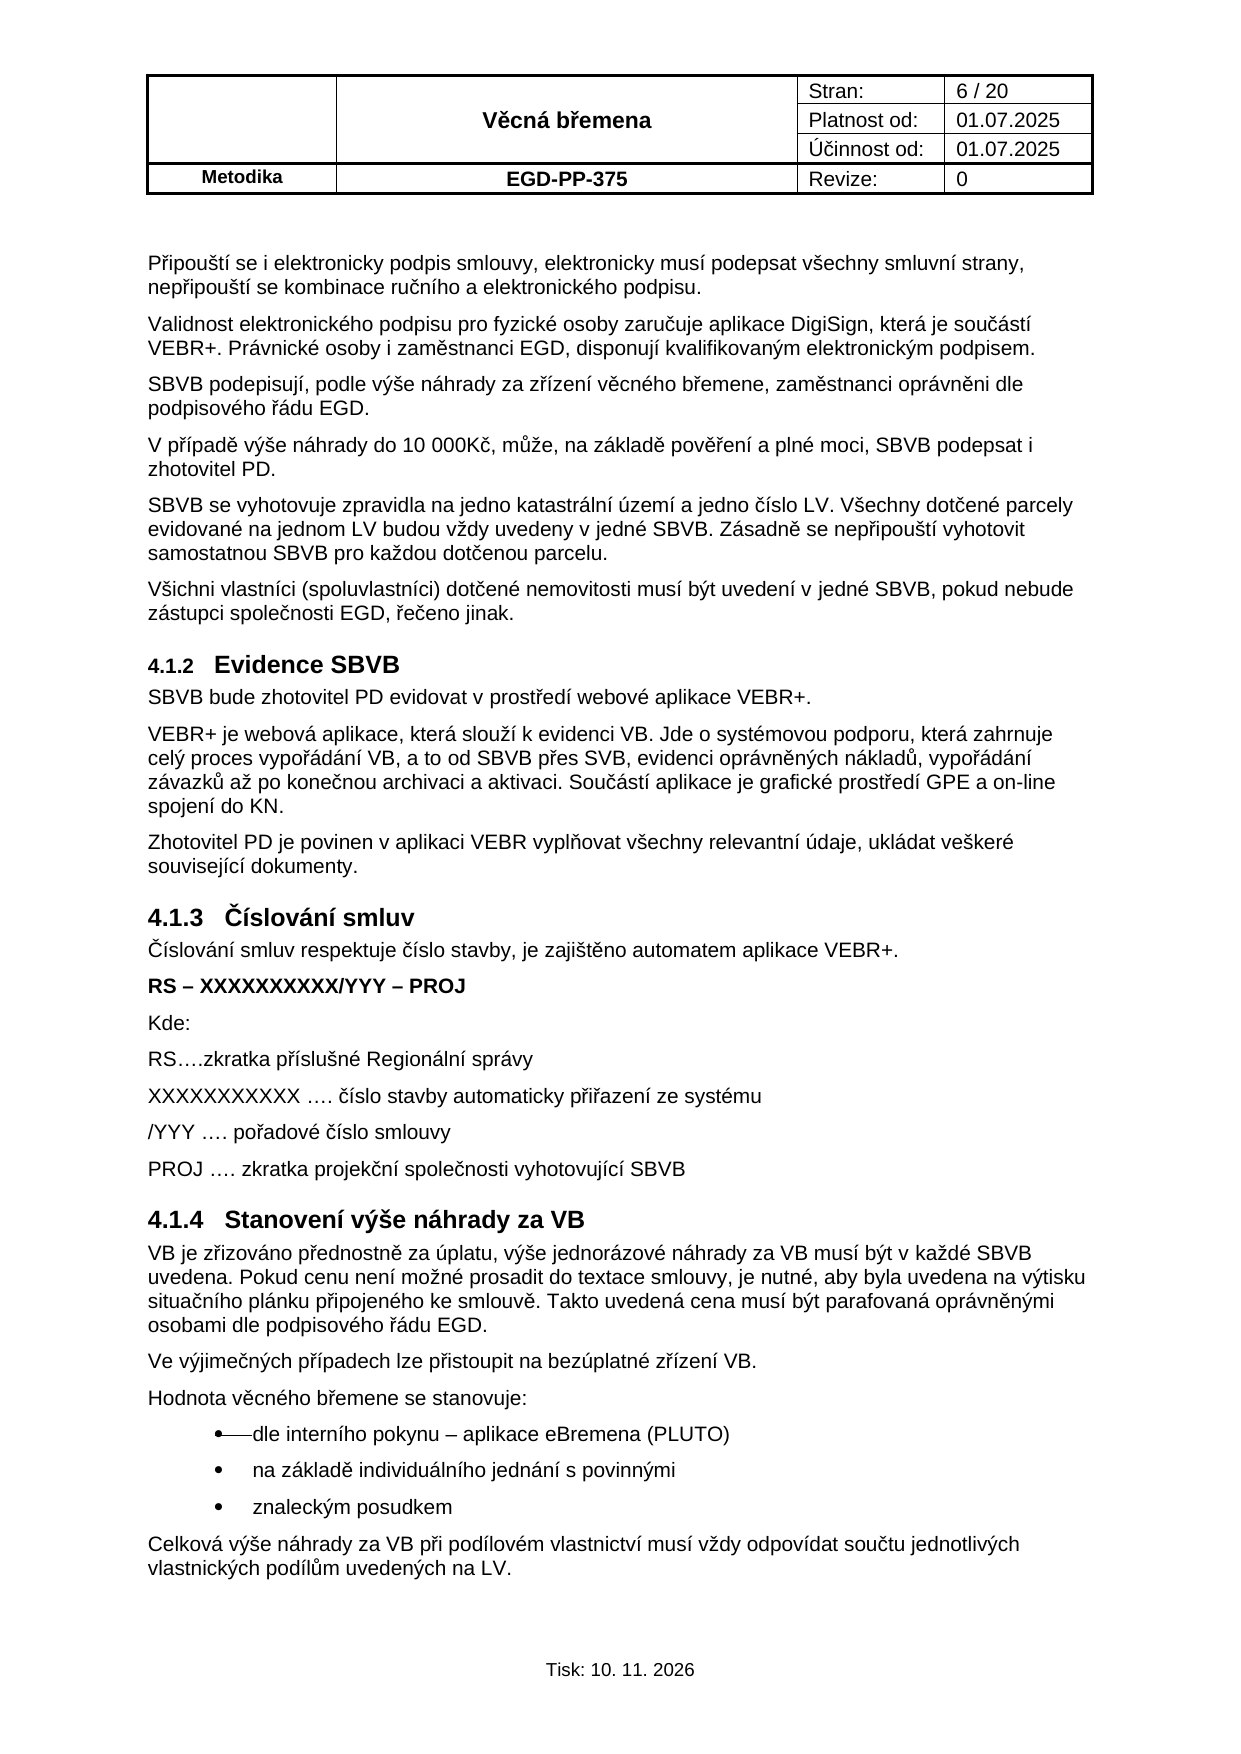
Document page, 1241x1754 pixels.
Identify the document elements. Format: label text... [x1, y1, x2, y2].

text SBVB bude zhotovitel PD evidovat v prostředí webové aplikace VEBR+. [148, 685, 1092, 709]
list znaleckým posudkem [215, 1495, 1092, 1519]
subtitle Evidence SBVB [148, 650, 1092, 679]
text V případě výše náhrady do 10 000Kč, může, na základě pověření a plné moci, SBVB podepsat i zhotovitel PD. [148, 432, 1092, 480]
text Celková výše náhrady za VB při podílovém vlastnictví musí vždy odpovídat součtu jednotlivých vlastnických podílům uvedených na LV. [148, 1531, 1092, 1579]
text SBVB podepisují, podle výše náhrady za zřízení věcného břemene, zaměstnanci oprávněni dle podpisového řádu EGD. [148, 372, 1092, 420]
text RS – XXXXXXXXXX/YYY – PROJ [148, 974, 1092, 998]
text Kde: [148, 1011, 1092, 1035]
text Validnost elektronického podpisu pro fyzické osoby zaručuje aplikace DigiSign, která je součástí VEBR+. Právnické osoby i zaměstnanci EGD, disponují kvalifikovaným elektronickým podpisem. [148, 312, 1092, 359]
text VEBR+ je webová aplikace, která slouží k evidenci VB. Jde o systémovou podporu, která zahrnuje celý proces vypořádání VB, a to od SBVB přes SVB, evidenci oprávněných nákladů, vypořádání závazků až po konečnou archivaci a aktivaci. Součástí aplikace je grafické prostředí GPE a on-line spojení do KN. [148, 722, 1092, 817]
text SBVB se vyhotovuje zpravidla na jedno katastrální území a jedno číslo LV. Všechny dotčené parcely evidované na jednom LV budou vždy uvedeny v jedné SBVB. Zásadně se nepřipouští vyhotovit samostatnou SBVB pro každou dotčenou parcelu. [148, 493, 1092, 565]
list dle interního pokynu – aplikace eBremena (PLUTO) [215, 1422, 1092, 1446]
text Všichni vlastníci (spoluvlastníci) dotčené nemovitosti musí být uvedení v jedné SBVB, pokud nebude zástupci společnosti EGD, řečeno jinak. [148, 577, 1092, 625]
text Ve výjimečných případech lze přistoupit na bezúplatné zřízení VB. [148, 1349, 1092, 1373]
text Připouští se i elektronicky podpis smlouvy, elektronicky musí podepsat všechny smluvní strany, nepřipouští se kombinace ručního a elektronického podpisu. [148, 251, 1092, 299]
list na základě individuálního jednání s povinnými [215, 1458, 1092, 1482]
subtitle Stanovení výše náhrady za VB [148, 1206, 1092, 1234]
text XXXXXXXXXXX …. číslo stavby automaticky přiřazení ze systému [148, 1084, 1092, 1108]
text VB je zřizováno přednostně za úplatu, výše jednorázové náhrady za VB musí být v každé SBVB uvedena. Pokud cenu není možné prosadit do textace smlouvy, je nutné, aby byla uvedena na výtisku situačního plánku připojeného ke smlouvě. Takto uvedená cena musí být parafovaná oprávněnými osobami dle podpisového řádu EGD. [148, 1241, 1092, 1336]
subtitle Číslování smluv [148, 903, 1092, 932]
text Zhotovitel PD je povinen v aplikaci VEBR vyplňovat všechny relevantní údaje, ukládat veškeré související dokumenty. [148, 830, 1092, 878]
text PROJ …. zkratka projekční společnosti vyhotovující SBVB [148, 1157, 1092, 1181]
text RS….zkratka příslušné Regionální správy [148, 1047, 1092, 1071]
text Hodnota věcného břemene se stanovuje: [148, 1385, 1092, 1409]
text Číslování smluv respektuje číslo stavby, je zajištěno automatem aplikace VEBR+. [148, 938, 1092, 962]
text /YYY …. pořadové číslo smlouvy [148, 1120, 1092, 1144]
